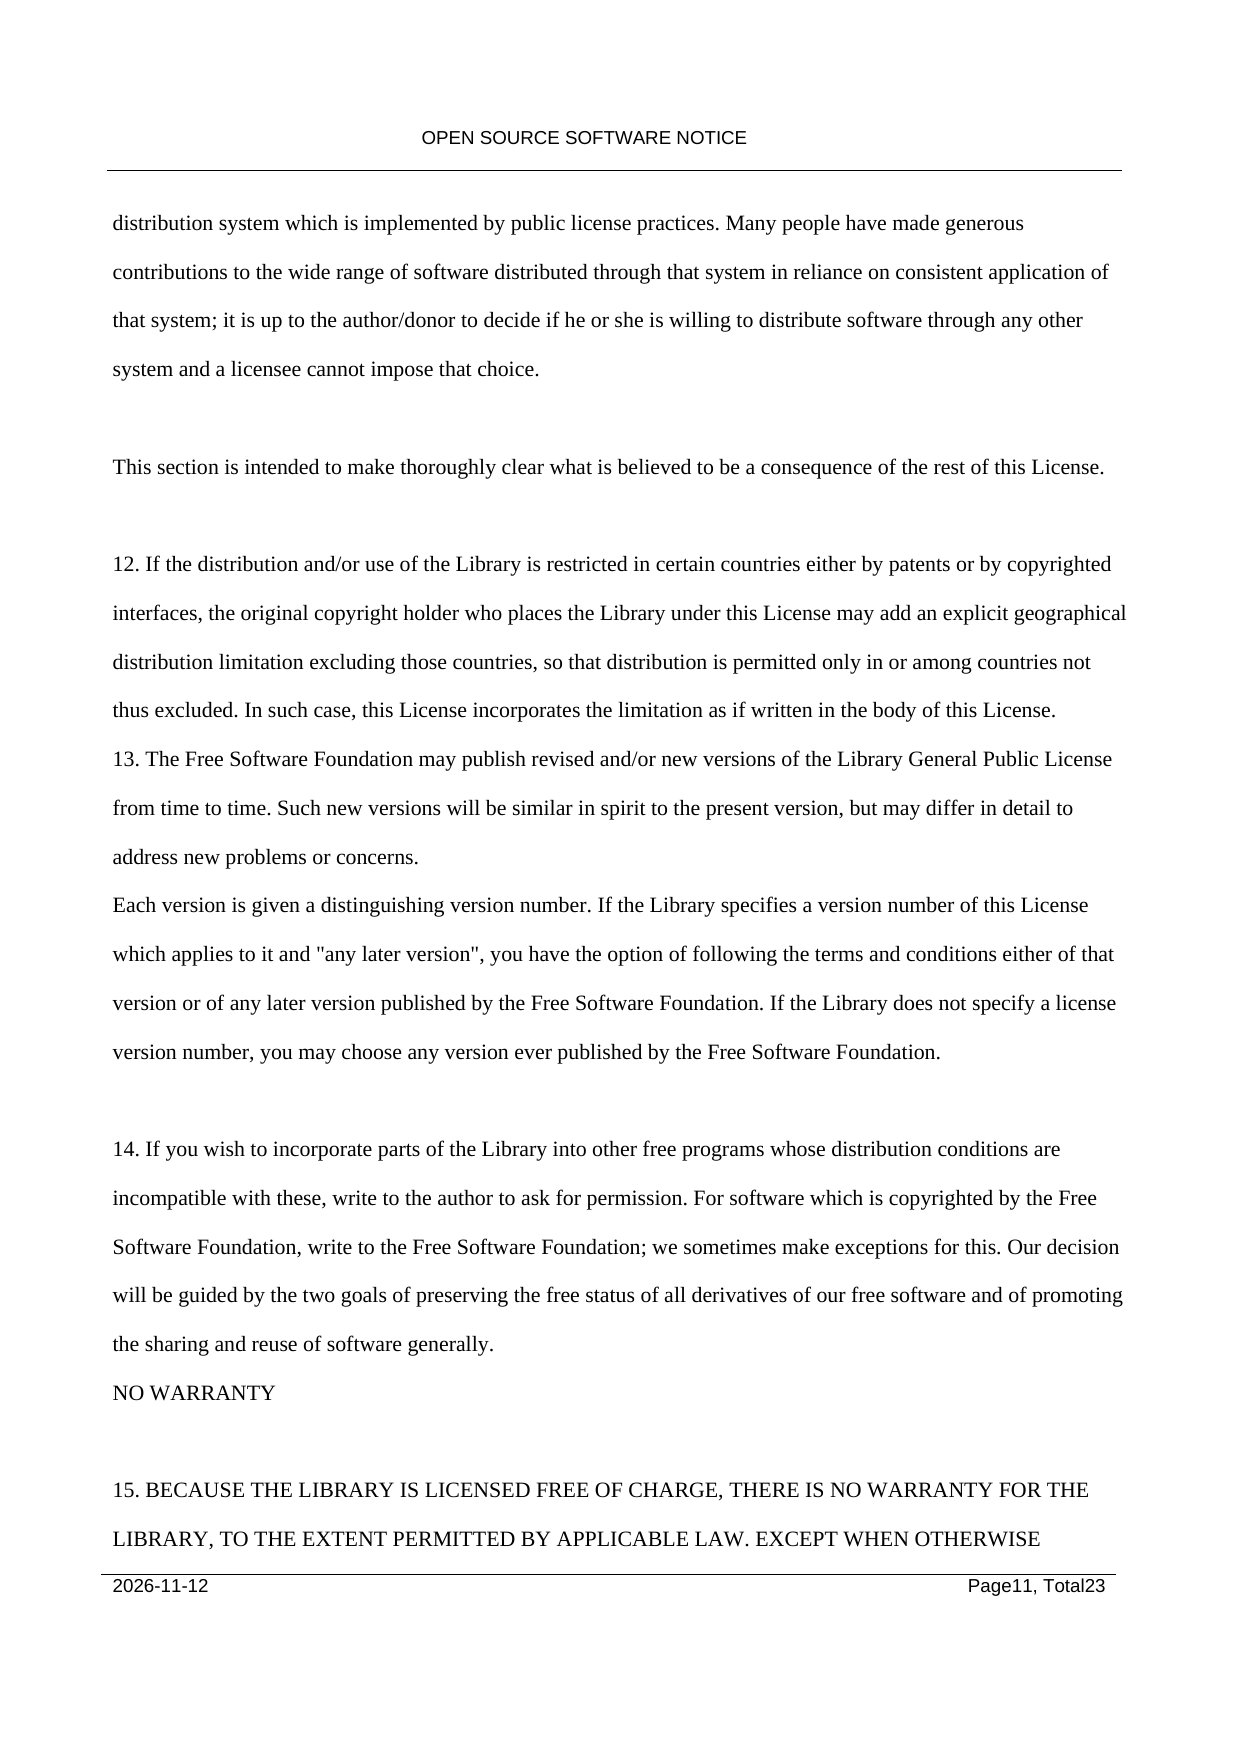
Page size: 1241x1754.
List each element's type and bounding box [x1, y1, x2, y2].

text [112, 206, 1128, 1555]
